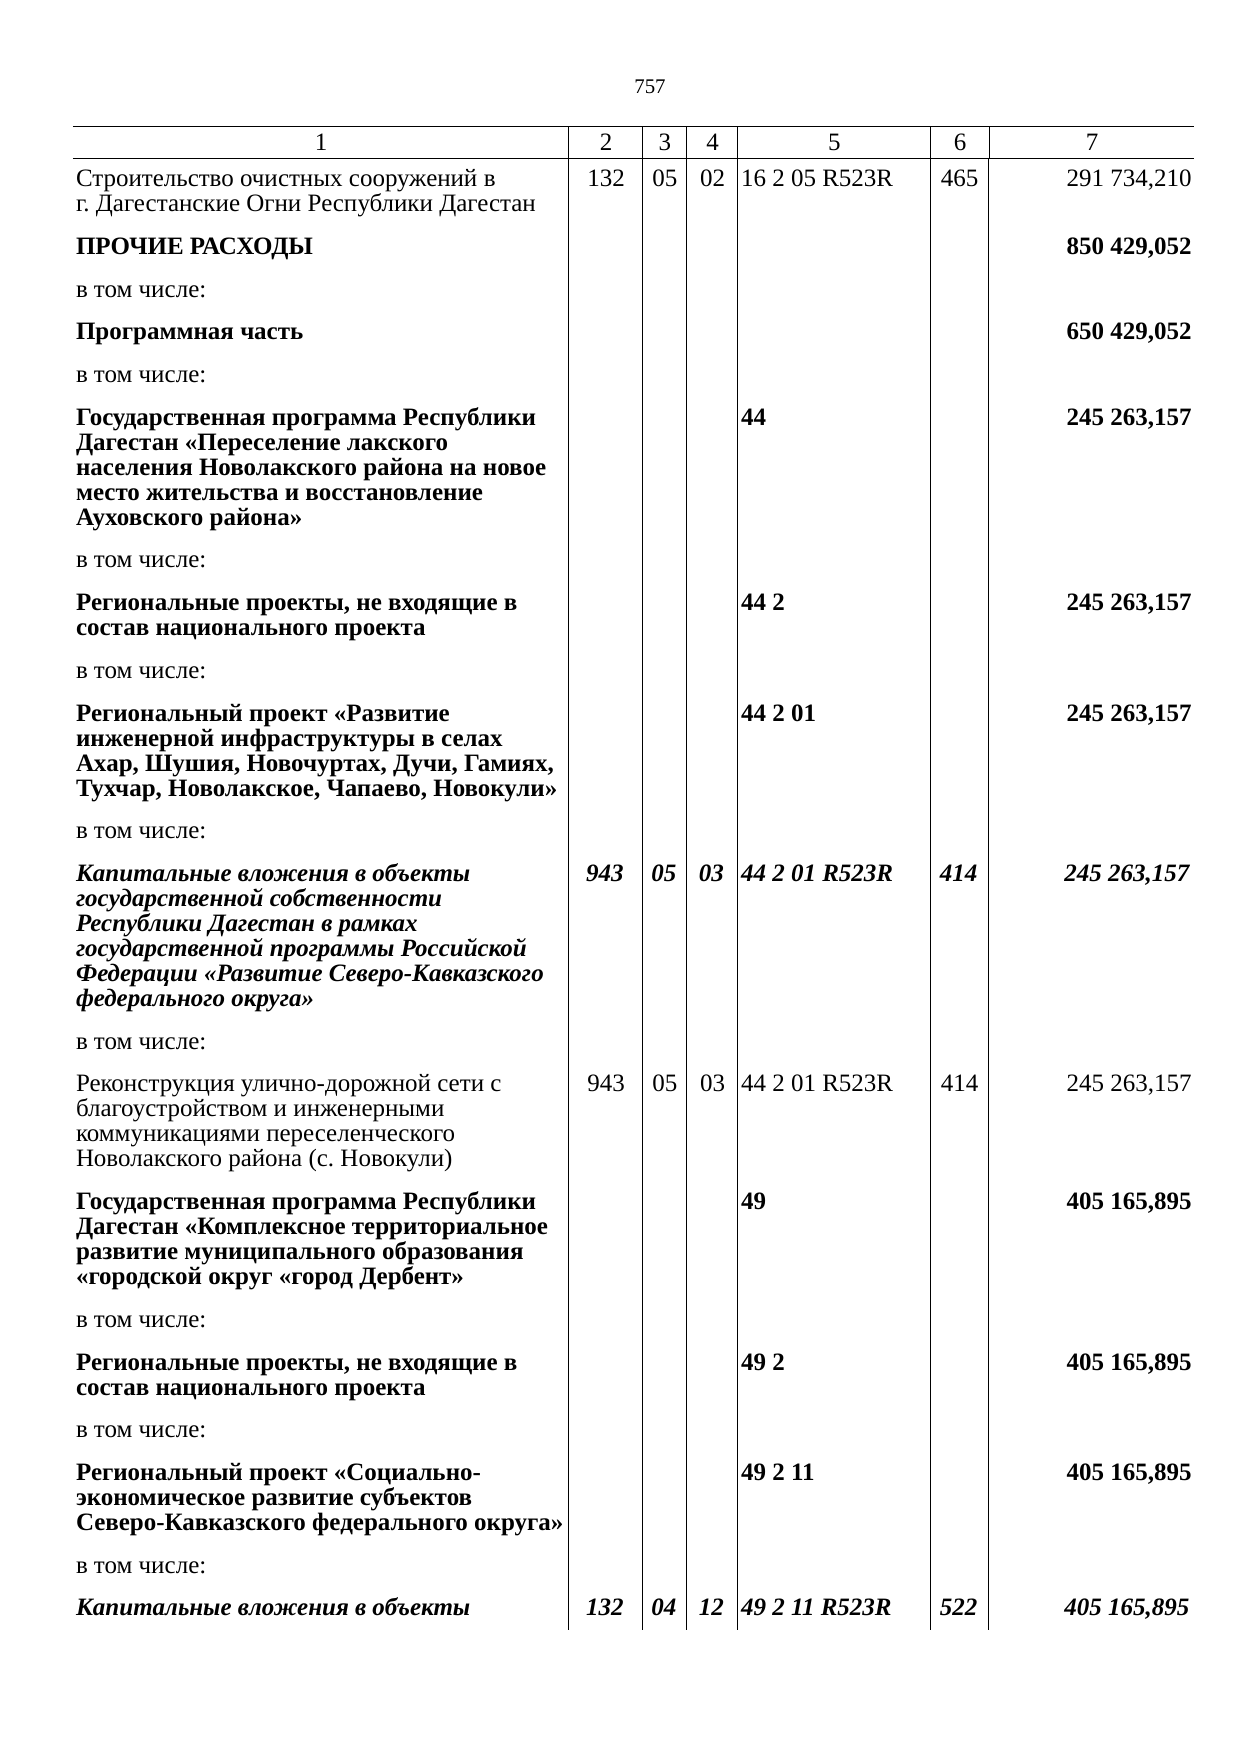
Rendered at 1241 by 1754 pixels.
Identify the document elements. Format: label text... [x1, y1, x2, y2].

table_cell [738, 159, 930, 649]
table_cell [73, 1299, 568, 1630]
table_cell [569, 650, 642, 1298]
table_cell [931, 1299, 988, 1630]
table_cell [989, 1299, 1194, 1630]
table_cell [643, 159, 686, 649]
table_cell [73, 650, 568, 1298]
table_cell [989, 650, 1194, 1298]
table_header 5 [738, 127, 930, 158]
table_header 7 [990, 127, 1194, 158]
table_header 3 [643, 127, 686, 158]
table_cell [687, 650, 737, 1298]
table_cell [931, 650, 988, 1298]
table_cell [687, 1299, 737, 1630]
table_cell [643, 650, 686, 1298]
table_header 6 [931, 127, 989, 158]
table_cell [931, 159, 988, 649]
table_header 2 [569, 127, 642, 158]
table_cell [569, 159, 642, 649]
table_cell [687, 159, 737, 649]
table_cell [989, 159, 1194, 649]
table_header 4 [687, 127, 737, 158]
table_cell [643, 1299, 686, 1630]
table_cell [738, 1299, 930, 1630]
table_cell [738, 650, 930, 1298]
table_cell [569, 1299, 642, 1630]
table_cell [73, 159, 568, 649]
table_header 1 [73, 127, 568, 158]
